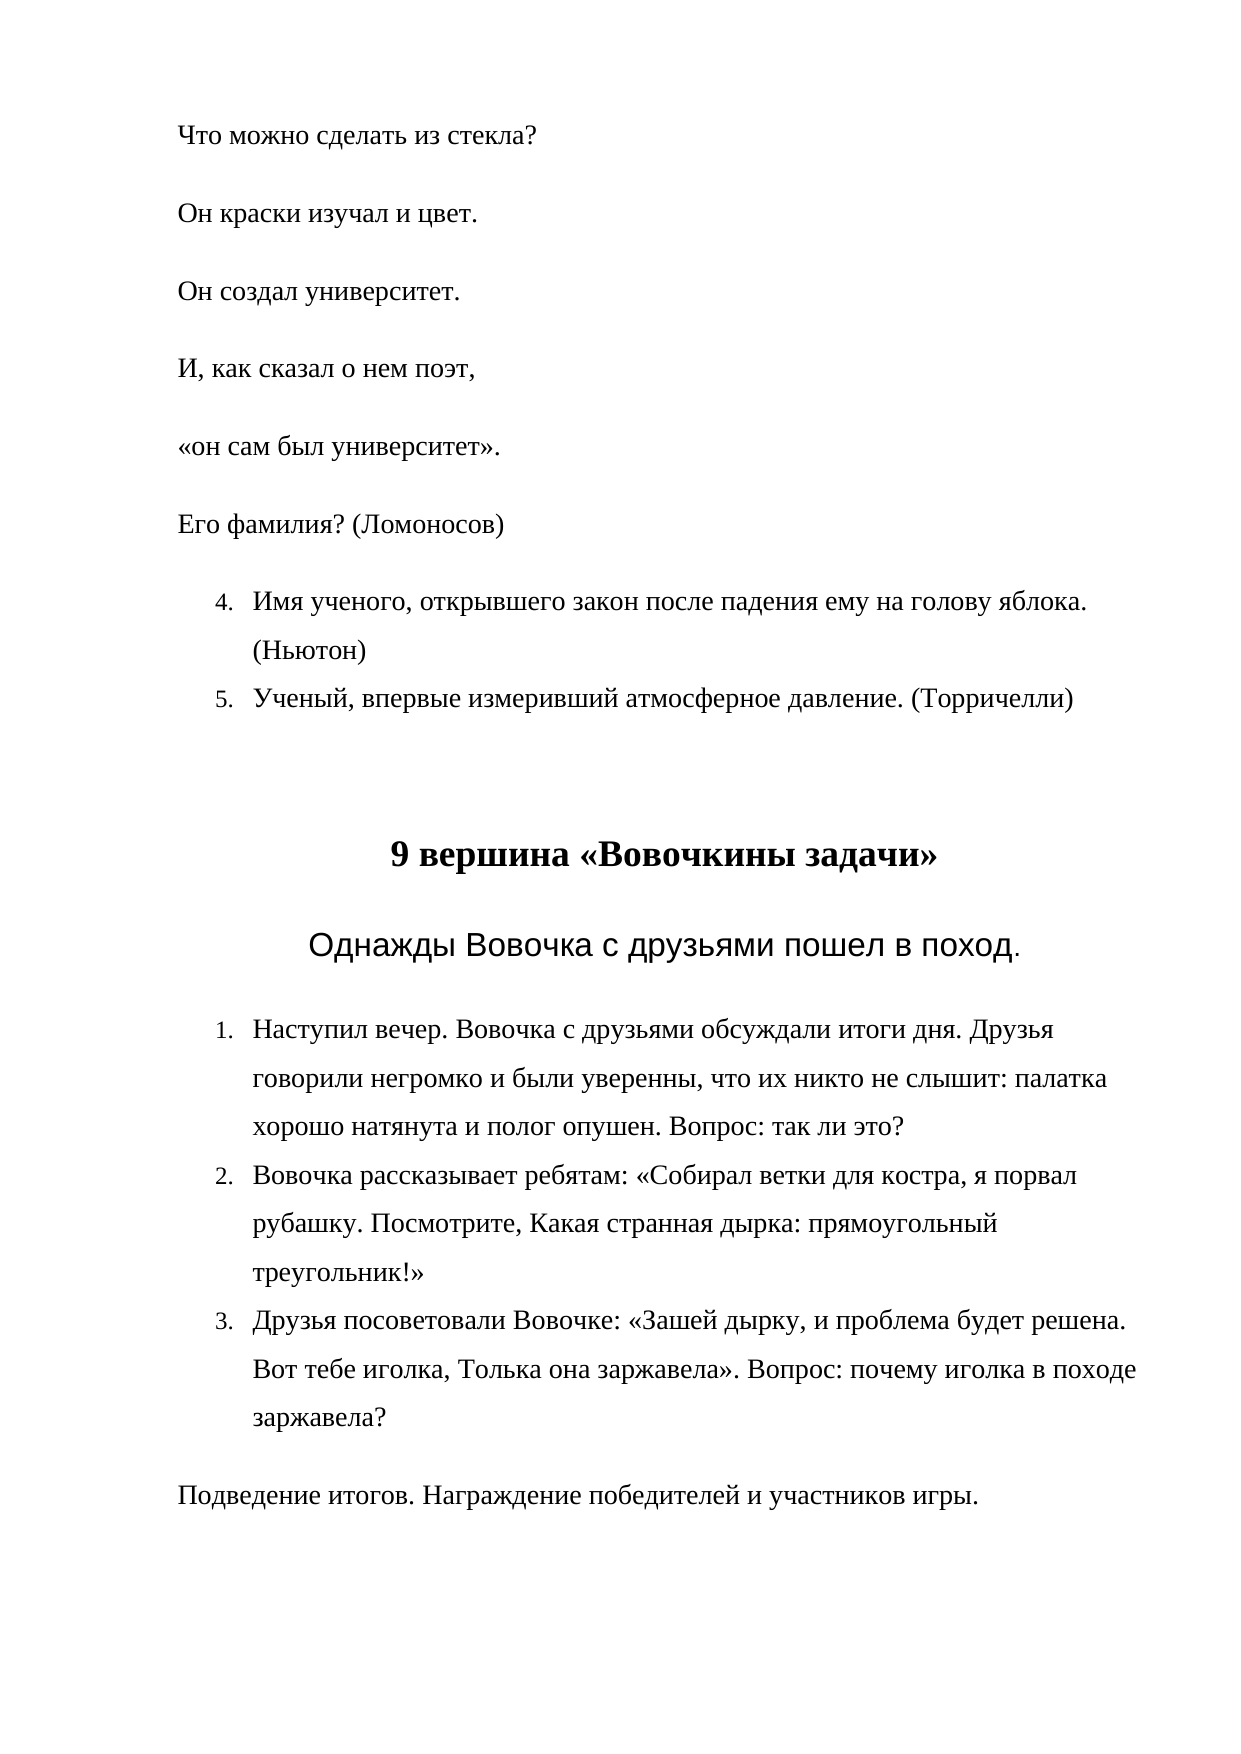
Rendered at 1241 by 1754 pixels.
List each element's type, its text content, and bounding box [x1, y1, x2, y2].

text Он создал университет. [177, 273, 1152, 306]
list Вовочка рассказывает ребятам: «Собирал ветки для костра, я порвал рубашку. Посмотрите, Какая странная дырка: прямоугольный треугольник!» [215, 1158, 1152, 1287]
text Подведение итогов. Награждение победителей и участников игры. [177, 1478, 1152, 1511]
list Друзья посоветовали Вовочке: «Зашей дырку, и проблема будет решена. Вот тебе иголка, Толька она заржавела». Вопрос: почему иголка в походе заржавела? [215, 1303, 1152, 1433]
text 9 вершина «Вовочкины задачи» [177, 831, 1152, 874]
text И, как сказал о нем поэт, [177, 351, 1152, 384]
text Что можно сделать из стекла? [177, 118, 1152, 151]
list Наступил вечер. Вовочка с друзьями обсуждали итоги дня. Друзья говорили негромко и были уверенны, что их никто не слышит: палатка хорошо натянута и полог опушен. Вопрос: так ли это? [215, 1012, 1152, 1142]
text Он краски изучал и цвет. [177, 196, 1152, 228]
list Имя ученого, открывшего закон после падения ему на голову яблока. (Ньютон) [215, 584, 1152, 665]
text «он сам был университет». [177, 429, 1152, 461]
text Его фамилия? (Ломоносов) [177, 507, 1152, 539]
list Ученый, впервые измеривший атмосферное давление. (Торричелли) [215, 681, 1152, 714]
text Однажды Вовочка с друзьями пошел в поход. [177, 925, 1152, 964]
